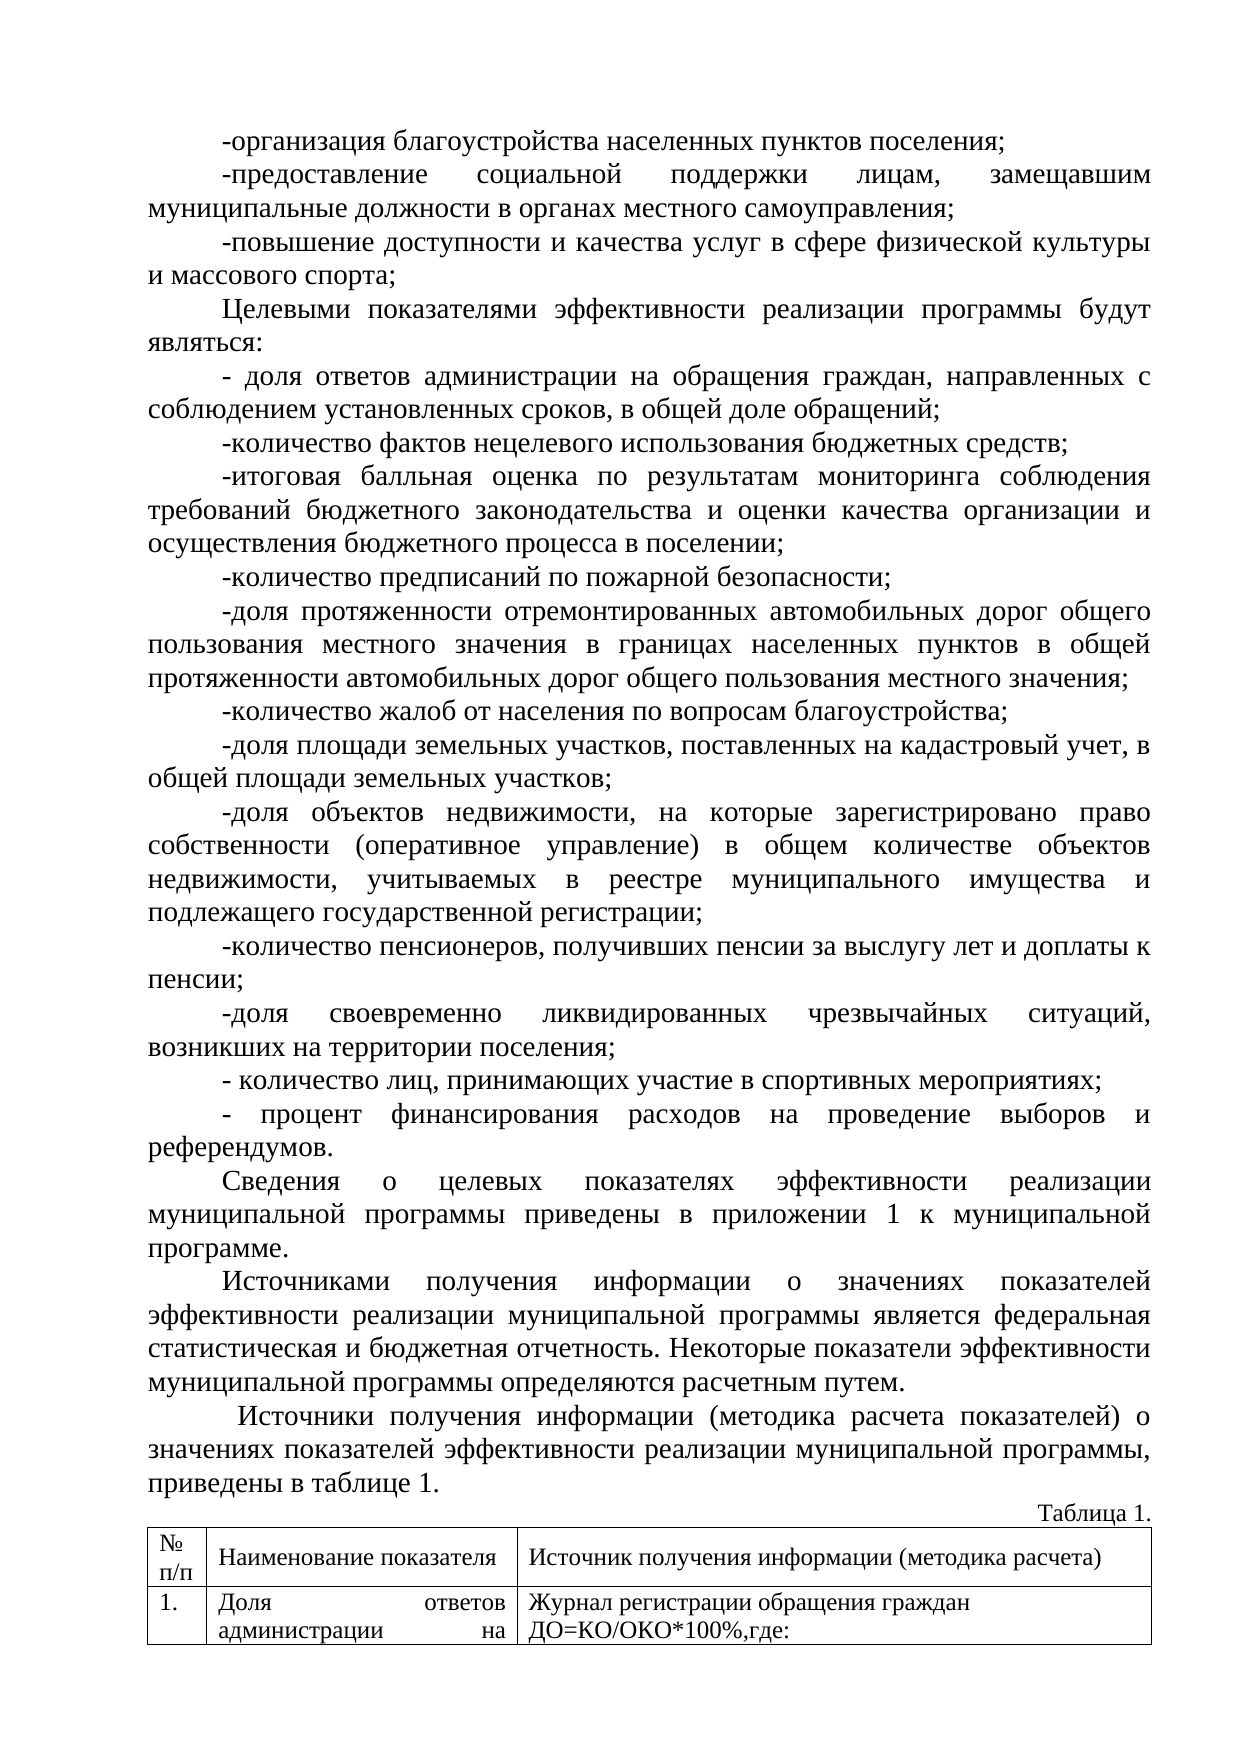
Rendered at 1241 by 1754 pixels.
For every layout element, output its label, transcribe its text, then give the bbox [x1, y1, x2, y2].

text - количество лиц, принимающих участие в спортивных мероприятиях; [148, 1062, 1152, 1096]
table_header № п/п [148, 1528, 206, 1586]
text -количество предписаний по пожарной безопасности; [148, 559, 1152, 593]
text -количество жалоб от населения по вопросам благоустройства; [148, 693, 1152, 727]
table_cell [207, 1587, 517, 1644]
text -доля площади земельных участков, поставленных на кадастровый учет, в общей площади земельных участков; [148, 727, 1152, 794]
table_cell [518, 1587, 1151, 1644]
text Источники получения информации (методика расчета показателей) о значениях показателей эффективности реализации муниципальной программы, приведены в таблице 1. [148, 1398, 1152, 1498]
text - процент финансирования расходов на проведение выборов и референдумов. [148, 1096, 1152, 1163]
text -доля своевременно ликвидированных чрезвычайных ситуаций, возникших на территории поселения; [148, 995, 1152, 1062]
text Источниками получения информации о значениях показателей эффективности реализации муниципальной программы является федеральная статистическая и бюджетная отчетность. Некоторые показатели эффективности муниципальной программы определяются расчетным путем. [148, 1263, 1152, 1398]
text -количество пенсионеров, получивших пенсии за выслугу лет и доплаты к пенсии; [148, 928, 1152, 995]
text -итоговая балльная оценка по результатам мониторинга соблюдения требований бюджетного законодательства и оценки качества организации и осуществления бюджетного процесса в поселении; [148, 458, 1152, 559]
table_cell 1. [148, 1587, 206, 1644]
text Таблица 1. [148, 1498, 1152, 1527]
text -организация благоустройства населенных пунктов поселения; [148, 123, 1152, 157]
text - доля ответов администрации на обращения граждан, направленных с соблюдением установленных сроков, в общей доле обращений; [148, 358, 1152, 425]
text -предоставление социальной поддержки лицам, замещавшим муниципальные должности в органах местного самоуправления; [148, 157, 1152, 224]
text Целевыми показателями эффективности реализации программы будут являться: [148, 291, 1152, 358]
text -доля объектов недвижимости, на которые зарегистрировано право собственности (оперативное управление) в общем количестве объектов недвижимости, учитываемых в реестре муниципального имущества и подлежащего государственной регистрации; [148, 794, 1152, 928]
text Сведения о целевых показателях эффективности реализации муниципальной программы приведены в приложении 1 к муниципальной программе. [148, 1163, 1152, 1263]
text -повышение доступности и качества услуг в сфере физической культуры и массового спорта; [148, 224, 1152, 291]
text -количество фактов нецелевого использования бюджетных средств; [148, 425, 1152, 458]
text -доля протяженности отремонтированных автомобильных дорог общего пользования местного значения в границах населенных пунктов в общей протяженности автомобильных дорог общего пользования местного значения; [148, 593, 1152, 693]
table_header Источник получения информации (методика расчета) [518, 1528, 1151, 1586]
table_header Наименование показателя [207, 1528, 517, 1586]
